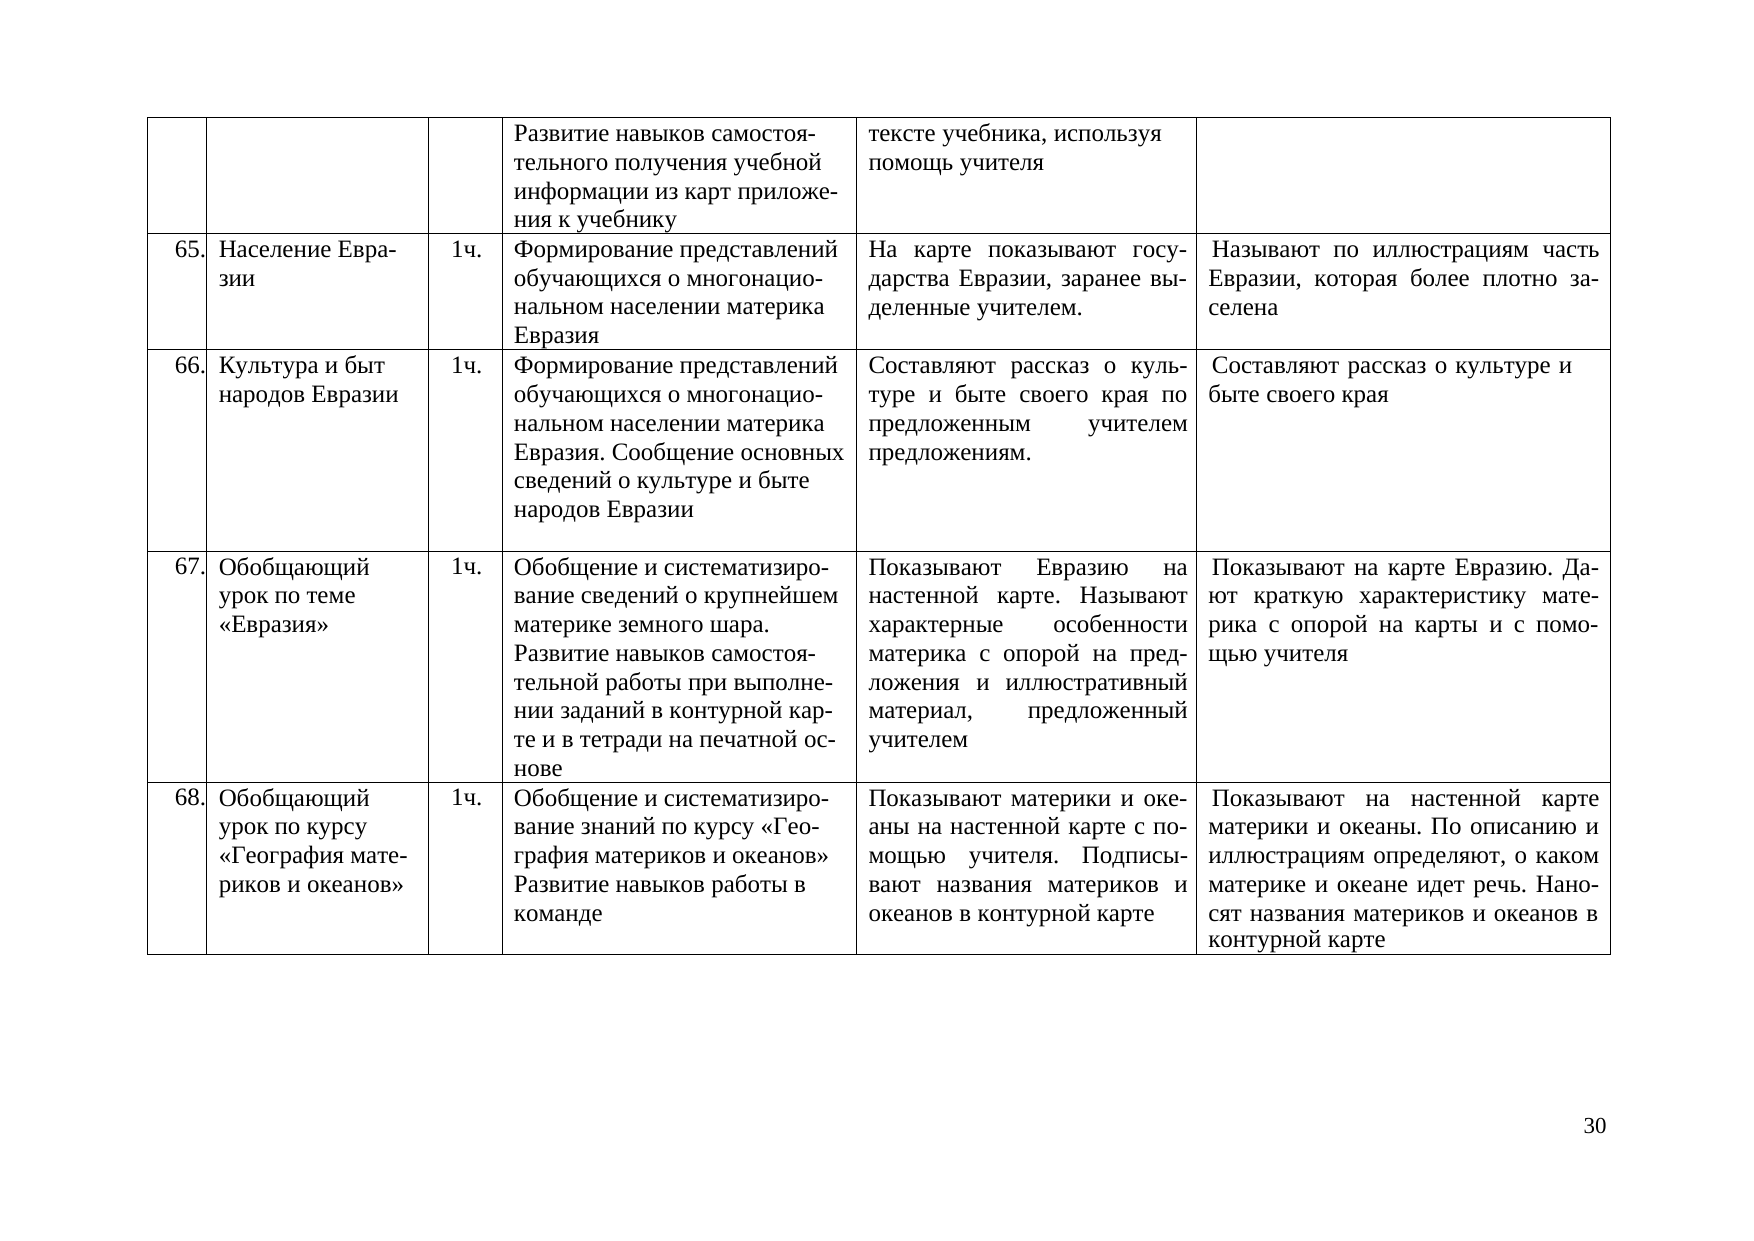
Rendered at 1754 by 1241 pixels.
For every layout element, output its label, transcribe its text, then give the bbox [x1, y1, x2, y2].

table_cell Называют по иллюстрациям часть Евразии, которая более плотно за- селена [1197, 234, 1610, 349]
table_cell Обобщение и систематизиро- вание знаний по курсу «Гео- графия материков и океанов» Развитие навыков работы в команде [503, 783, 856, 954]
table_cell 68. [148, 783, 206, 954]
table_header Развитие навыков самостоя- тельного получения учебной информации из карт приложе- ния к учебнику [503, 118, 856, 233]
table_cell 65. [148, 234, 206, 349]
table_cell 1ч. [429, 234, 502, 349]
table_cell Обобщающий урок по курсу «География мате- риков и океанов» [207, 783, 428, 954]
table_header тексте учебника, используя помощь учителя [857, 118, 1196, 233]
table_cell 66. [148, 350, 206, 551]
table_cell Население Евра- зии [207, 234, 428, 349]
table_cell Формирование представлений обучающихся о многонацио- нальном населении материка Евразия. Сообщение основных сведений о культуре и быте народов Евразии [503, 350, 856, 551]
table_cell 1ч. [429, 783, 502, 954]
table_header [148, 118, 206, 233]
table_cell 67. [148, 552, 206, 782]
table_header [1197, 118, 1610, 233]
table_cell 1ч. [429, 552, 502, 782]
table_cell Обобщающий урок по теме «Евразия» [207, 552, 428, 782]
table_cell Показывают Евразию на настенной карте. Называют характерные особенности материка с опорой на пред- ложения и иллюстративный материал, предложенный учителем [857, 552, 1196, 782]
table_cell Культура и быт народов Евразии [207, 350, 428, 551]
table_cell Показывают на настенной карте материки и океаны. По описанию и иллюстрациям определяют, о каком материке и океане идет речь. Нано- сят названия материков и океанов в контурной карте [1197, 783, 1610, 954]
table_cell Формирование представлений обучающихся о многонацио- нальном населении материка Евразия [503, 234, 856, 349]
table_cell 1ч. [429, 350, 502, 551]
table_header [207, 118, 428, 233]
table_cell Обобщение и систематизиро- вание сведений о крупнейшем материке земного шара. Развитие навыков самостоя- тельной работы при выполне- нии заданий в контурной кар- те и в тетради на печатной ос- нове [503, 552, 856, 782]
table_cell Составляют рассказ о культуре и быте своего края [1197, 350, 1610, 551]
table_header [429, 118, 502, 233]
table_cell На карте показывают госу- дарства Евразии, заранее вы- деленные учителем. [857, 234, 1196, 349]
table_cell Показывают материки и оке- аны на настенной карте с по- мощью учителя. Подписы- вают названия материков и океанов в контурной карте [857, 783, 1196, 954]
table_cell Составляют рассказ о куль- туре и быте своего края по предложенным учителем предложениям. [857, 350, 1196, 551]
table_cell Показывают на карте Евразию. Да- ют краткую характеристику мате- рика с опорой на карты и с помо- щью учителя [1197, 552, 1610, 782]
